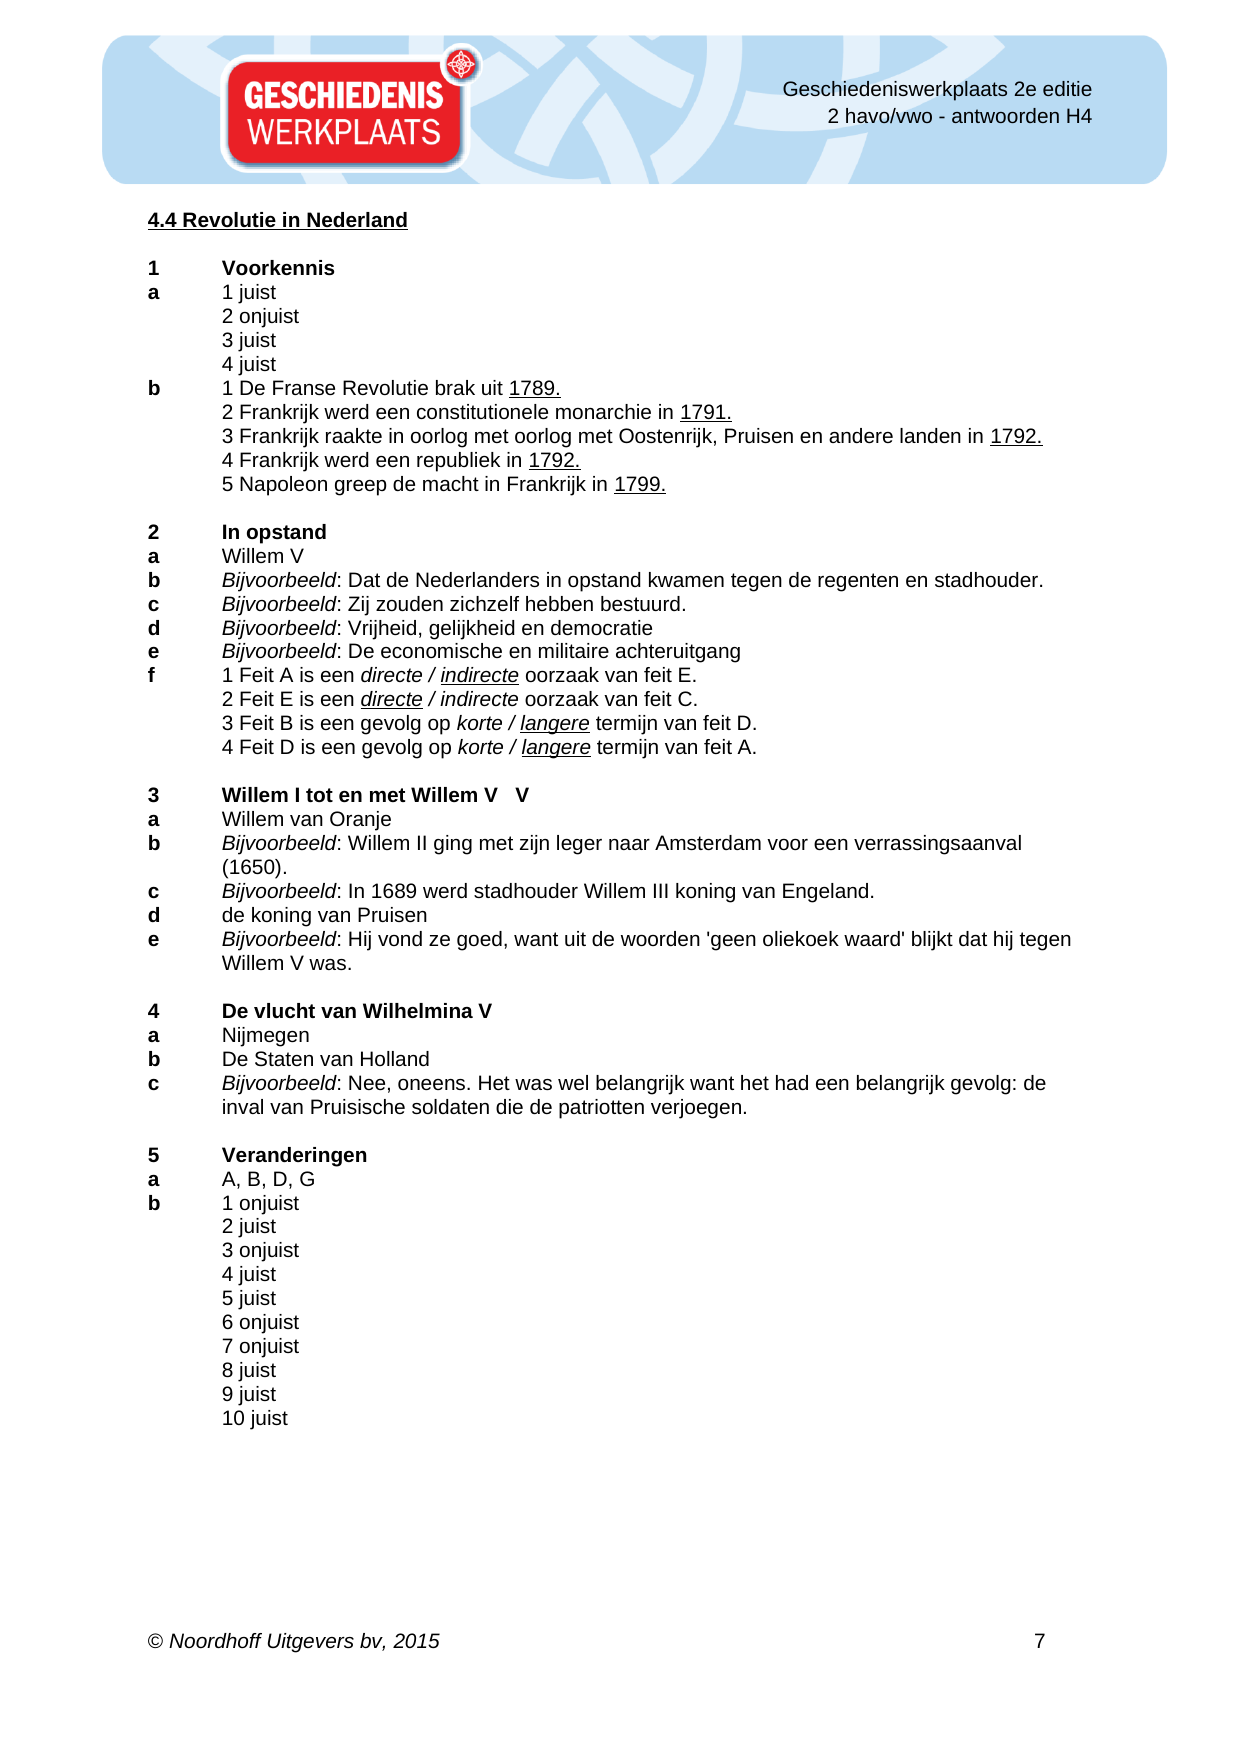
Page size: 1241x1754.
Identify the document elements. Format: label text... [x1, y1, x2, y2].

text 2 onjuist [148, 304, 1092, 328]
text 4 Frankrijk werd een republiek in 1792. [148, 448, 1092, 472]
text 5 juist [148, 1286, 1092, 1310]
text b Bijvoorbeeld: Willem II ging met zijn leger naar Amsterdam voor een verrassingsaanval (1650). [148, 831, 1092, 879]
text 3 juist [148, 328, 1092, 352]
text 2 In opstand [148, 519, 1092, 543]
text e Bijvoorbeeld: De economische en militaire achteruitgang [148, 639, 1092, 663]
text d de koning van Pruisen [148, 903, 1092, 927]
text 5 Napoleon greep de macht in Frankrijk in 1799. [148, 472, 1092, 496]
text a A, B, D, G [148, 1166, 1092, 1190]
text 4.4 Revolutie in Nederland [148, 208, 1092, 232]
text 3 Frankrijk raakte in oorlog met oorlog met Oostenrijk, Pruisen en andere landen in 1792. [148, 424, 1092, 448]
text 3 Feit B is een gevolg op korte / langere termijn van feit D. [148, 711, 1092, 735]
text 7 onjuist [148, 1334, 1092, 1358]
text e Bijvoorbeeld: Hij vond ze goed, want uit de woorden 'geen oliekoek waard' blijkt dat hij tegen Willem V was. [148, 927, 1092, 975]
text f 1 Feit A is een directe / indirecte oorzaak van feit E. [148, 663, 1092, 687]
text b 1 onjuist [148, 1190, 1092, 1214]
text 4 Feit D is een gevolg op korte / langere termijn van feit A. [148, 735, 1092, 759]
text 10 juist [148, 1406, 1092, 1430]
text a Nijmegen [148, 1023, 1092, 1047]
text b 1 De Franse Revolutie brak uit 1789. [148, 376, 1092, 400]
text a Willem van Oranje [148, 807, 1092, 831]
text 6 onjuist [148, 1310, 1092, 1334]
text c Bijvoorbeeld: Nee, oneens. Het was wel belangrijk want het had een belangrijk gevolg: de inval van Pruisische soldaten die de patriotten verjoegen. [148, 1071, 1092, 1118]
text a Willem V [148, 543, 1092, 567]
text 4 juist [148, 1262, 1092, 1286]
text 9 juist [148, 1382, 1092, 1406]
text a 1 juist [148, 280, 1092, 304]
text 2 Frankrijk werd een constitutionele monarchie in 1791. [148, 400, 1092, 424]
text 4 juist [148, 352, 1092, 376]
text 2 juist [148, 1214, 1092, 1238]
text c Bijvoorbeeld: Zij zouden zichzelf hebben bestuurd. [148, 591, 1092, 615]
text 2 Feit E is een directe / indirecte oorzaak van feit C. [148, 687, 1092, 711]
text b De Staten van Holland [148, 1047, 1092, 1071]
text 1 Voorkennis [148, 256, 1092, 280]
text c Bijvoorbeeld: In 1689 werd stadhouder Willem III koning van Engeland. [148, 879, 1092, 903]
text 4 De vlucht van Wilhelmina V [148, 999, 1092, 1023]
text b Bijvoorbeeld: Dat de Nederlanders in opstand kwamen tegen de regenten en stadhouder. [148, 567, 1092, 591]
text 5 Veranderingen [148, 1142, 1092, 1166]
text d Bijvoorbeeld: Vrijheid, gelijkheid en democratie [148, 615, 1092, 639]
text 8 juist [148, 1358, 1092, 1382]
text 3 Willem I tot en met Willem V V [148, 783, 1092, 807]
text 3 onjuist [148, 1238, 1092, 1262]
